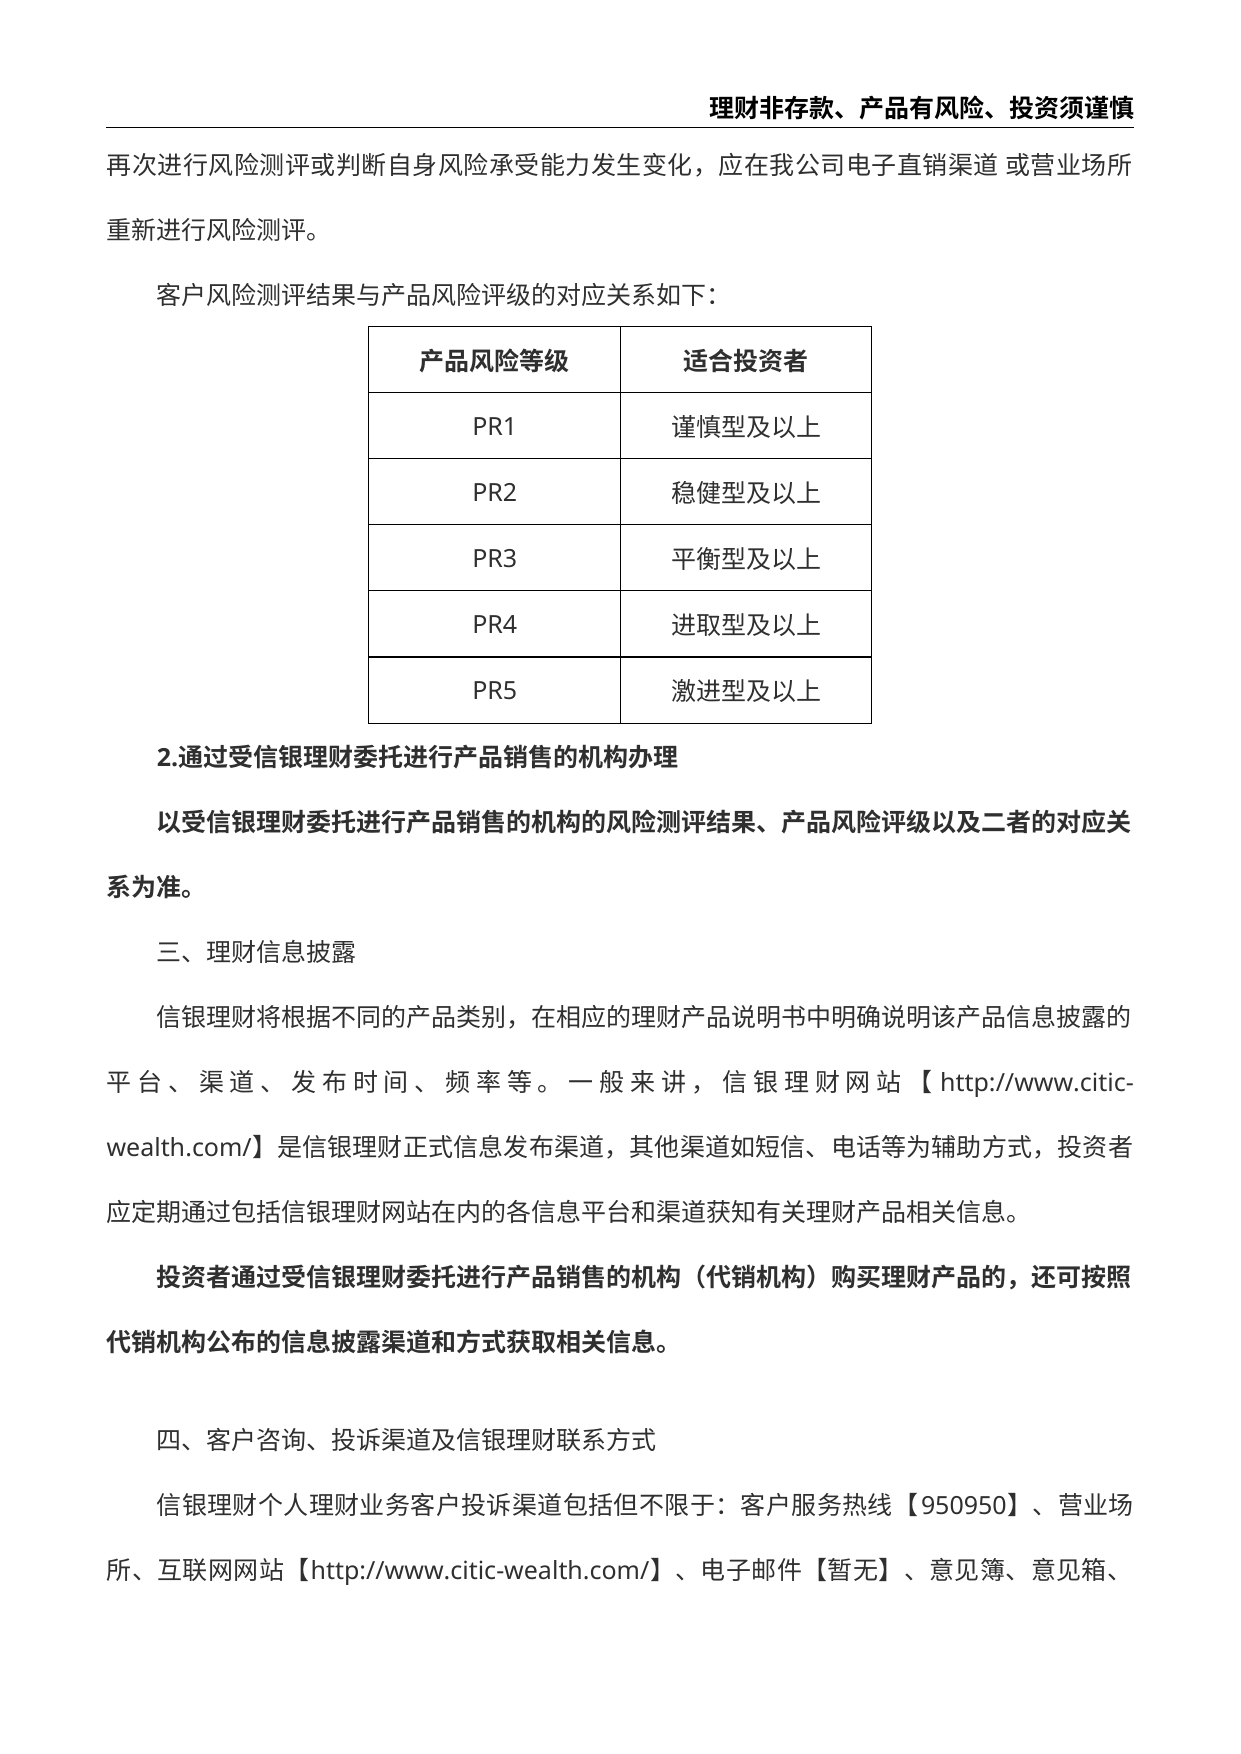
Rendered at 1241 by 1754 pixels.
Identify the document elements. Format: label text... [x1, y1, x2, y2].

table_cell PR1 [369, 393, 620, 458]
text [106, 131, 1134, 261]
text 以受信银理财委托进行产品销售的机构的风险测评结果、产品风险评级以及二者的对应关系为准。 [106, 788, 1134, 918]
table_cell PR4 [369, 591, 620, 656]
table_cell PR2 [369, 459, 620, 524]
table_header 产品风险等级 [369, 327, 620, 392]
text 信银理财将根据不同的产品类别，在相应的理财产品说明书中明确说明该产品信息披露的平台、渠道、发布时间、频率等。一般来讲，信银理财网站【http://www.citic-wealth.com/】是信银理财正式信息发布渠道，其他渠道如短信、电话等为辅助方式，投资者应定期通过包括信银理财网站在内的各信息平台和渠道获知有关理财产品相关信息。 [106, 983, 1134, 1243]
table_header 适合投资者 [621, 327, 871, 392]
text 投资者通过受信银理财委托进行产品销售的机构（代销机构）购买理财产品的，还可按照代销机构公布的信息披露渠道和方式获取相关信息。 [106, 1243, 1134, 1373]
table_cell 谨慎型及以上 [621, 393, 871, 458]
text 客户风险测评结果与产品风险评级的对应关系如下： [106, 261, 1134, 326]
table_cell 平衡型及以上 [621, 525, 871, 590]
table_cell 激进型及以上 [621, 658, 871, 722]
text 三、理财信息披露 [106, 918, 1134, 983]
table_cell PR5 [369, 658, 620, 722]
text 2.通过受信银理财委托进行产品销售的机构办理 [106, 723, 1134, 788]
table_cell 稳健型及以上 [621, 459, 871, 524]
table_cell PR3 [369, 525, 620, 590]
table_cell 进取型及以上 [621, 591, 871, 656]
text 四、客户咨询、投诉渠道及信银理财联系方式 [106, 1406, 1134, 1471]
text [106, 1471, 1134, 1601]
